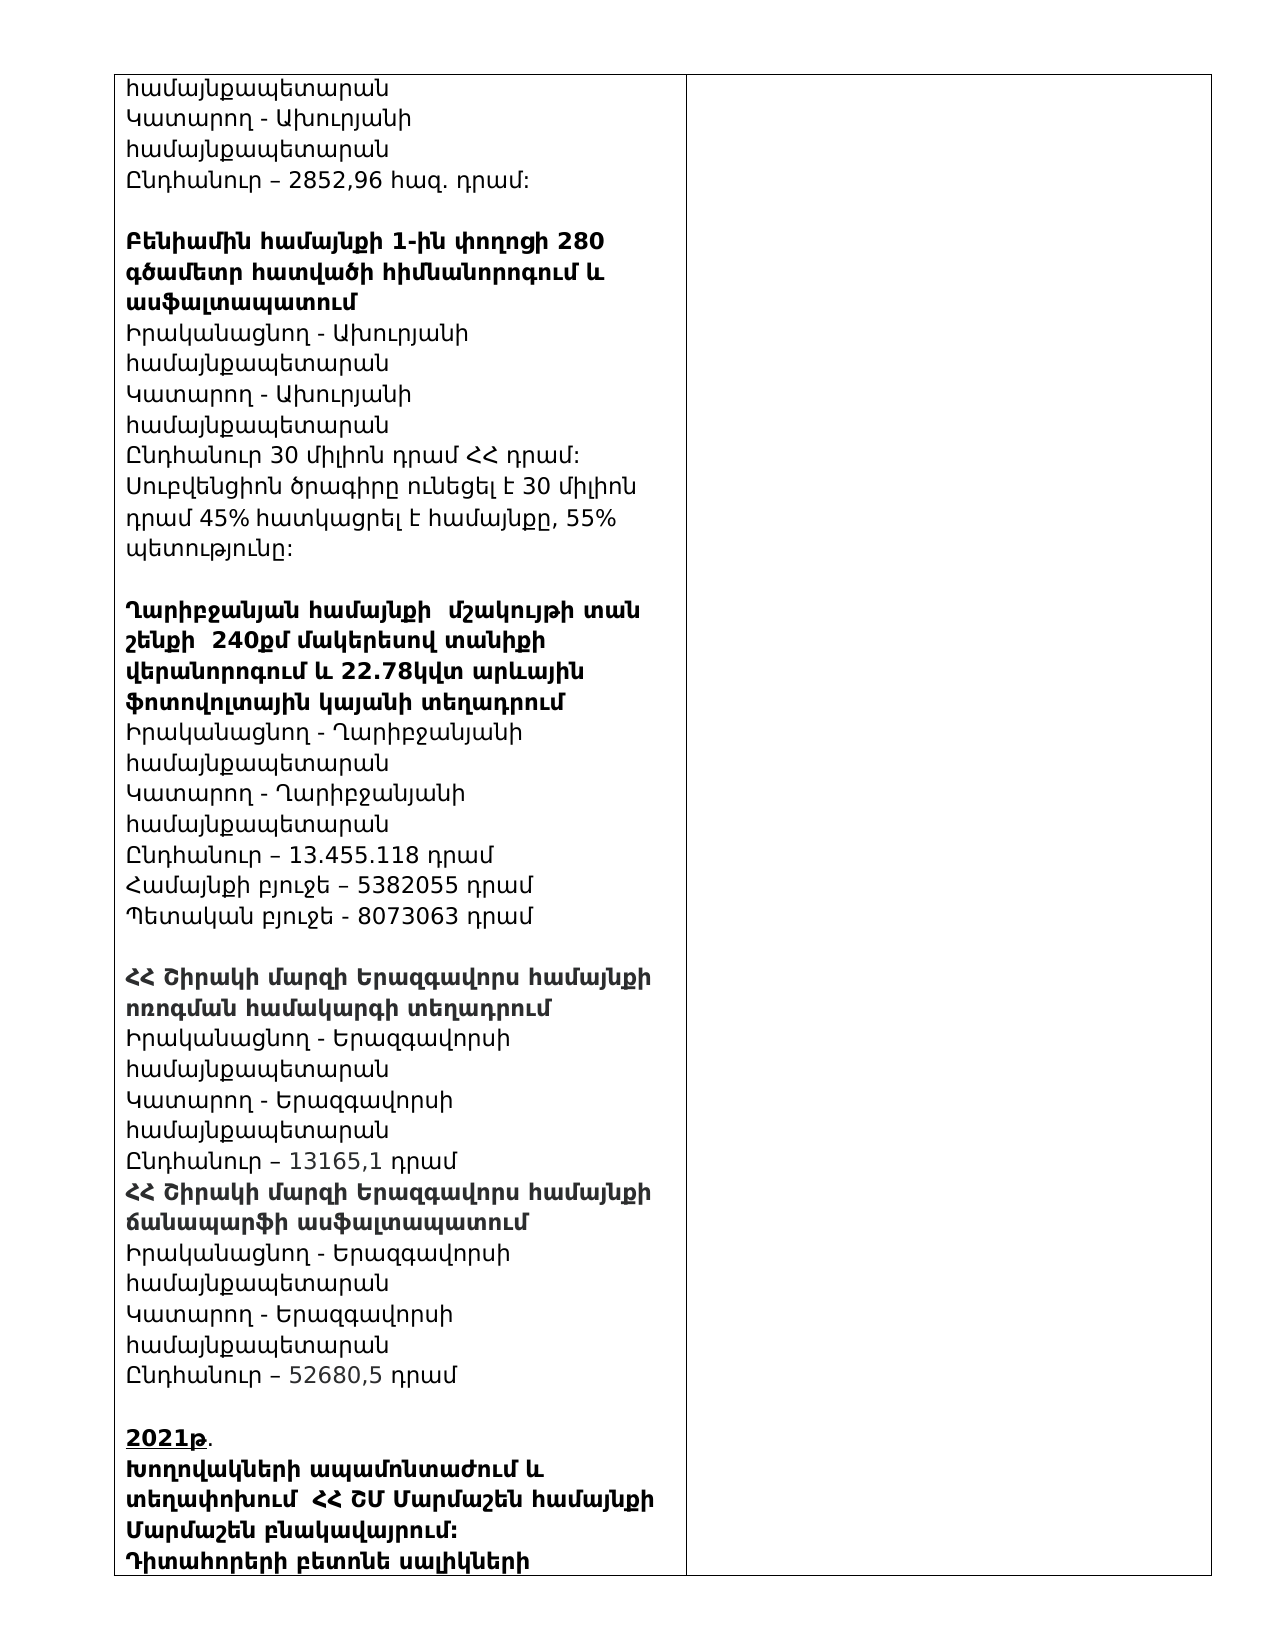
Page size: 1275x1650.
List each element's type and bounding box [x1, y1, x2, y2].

table_cell [687, 75, 1211, 1574]
table_cell [115, 75, 686, 1574]
